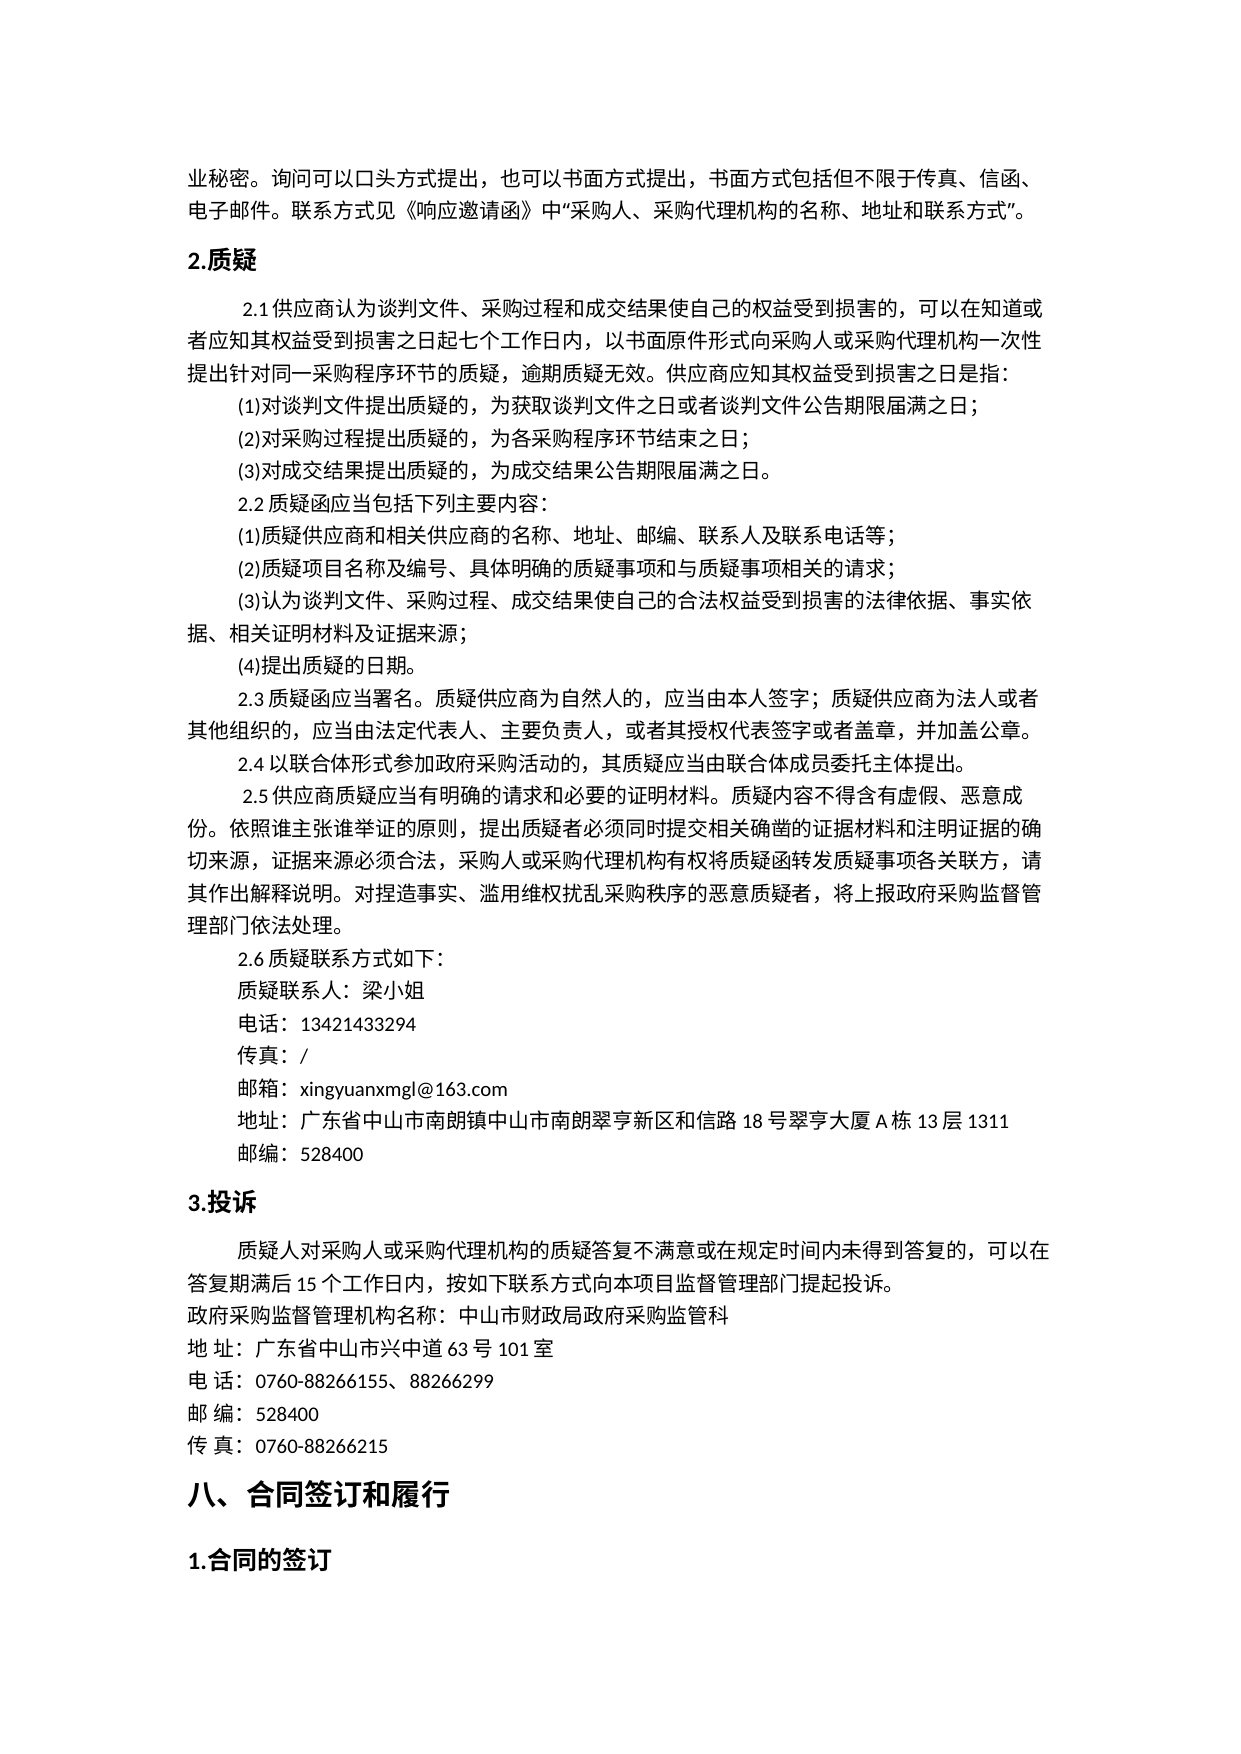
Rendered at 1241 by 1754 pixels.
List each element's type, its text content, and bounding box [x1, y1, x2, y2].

text (2)对采购过程提出质疑的，为各采购程序环节结束之日； [187, 422, 1053, 454]
text 2.4以联合体形式参加政府采购活动的，其质疑应当由联合体成员委托主体提出。 [187, 747, 1053, 779]
text 传真：/ [187, 1039, 1053, 1072]
text (1)质疑供应商和相关供应商的名称、地址、邮编、联系人及联系电话等； [187, 519, 1053, 552]
text 2.2质疑函应当包括下列主要内容： [187, 487, 1053, 519]
text (3)认为谈判文件、采购过程、成交结果使自己的合法权益受到损害的法律依据、事实依据、相关证明材料及证据来源； [187, 584, 1053, 649]
text 2.质疑 [187, 227, 1053, 292]
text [187, 162, 1053, 227]
text (3)对成交结果提出质疑的，为成交结果公告期限届满之日。 [187, 454, 1053, 487]
text (1)对谈判文件提出质疑的，为获取谈判文件之日或者谈判文件公告期限届满之日； [187, 389, 1053, 422]
text (4)提出质疑的日期。 [187, 649, 1053, 682]
text 地址：广东省中山市南朗镇中山市南朗翠亨新区和信路18号翠亨大厦A栋13层1311 [187, 1104, 1053, 1137]
text 邮箱：xingyuanxmgl@163.com [187, 1072, 1053, 1104]
text 地 址：广东省中山市兴中道63号101室 [187, 1332, 1053, 1364]
text 3.投诉 [187, 1169, 1053, 1234]
text 1.合同的签订 [187, 1527, 1053, 1592]
text 质疑人对采购人或采购代理机构的质疑答复不满意或在规定时间内未得到答复的，可以在答复期满后15个工作日内，按如下联系方式向本项目监督管理部门提起投诉。 [187, 1234, 1053, 1299]
text 八、合同签订和履行 [187, 1462, 1053, 1527]
text 2.1供应商认为谈判文件、采购过程和成交结果使自己的权益受到损害的，可以在知道或者应知其权益受到损害之日起七个工作日内，以书面原件形式向采购人或采购代理机构一次性提出针对同一采购程序环节的质疑，逾期质疑无效。供应商应知其权益受到损害之日是指： [187, 292, 1053, 389]
text 2.3 质疑函应当署名。质疑供应商为自然人的，应当由本人签字；质疑供应商为法人或者其他组织的，应当由法定代表人、主要负责人，或者其授权代表签字或者盖章，并加盖公章。 [187, 682, 1053, 747]
text 2.5供应商质疑应当有明确的请求和必要的证明材料。质疑内容不得含有虚假、恶意成份。依照谁主张谁举证的原则，提出质疑者必须同时提交相关确凿的证据材料和注明证据的确切来源，证据来源必须合法，采购人或采购代理机构有权将质疑函转发质疑事项各关联方，请其作出解释说明。对捏造事实、滥用维权扰乱采购秩序的恶意质疑者，将上报政府采购监督管理部门依法处理。 [187, 779, 1053, 942]
text 2.6质疑联系方式如下： [187, 942, 1053, 974]
text 邮 编：528400 [187, 1397, 1053, 1429]
text 质疑联系人：梁小姐 [187, 974, 1053, 1007]
text 政府采购监督管理机构名称：中山市财政局政府采购监管科 [187, 1299, 1053, 1332]
text 电 话：0760-88266155、88266299 [187, 1364, 1053, 1397]
text 邮编：528400 [187, 1137, 1053, 1169]
text 传 真：0760-88266215 [187, 1429, 1053, 1462]
text (2)质疑项目名称及编号、具体明确的质疑事项和与质疑事项相关的请求； [187, 552, 1053, 584]
text 电话：13421433294 [187, 1007, 1053, 1039]
